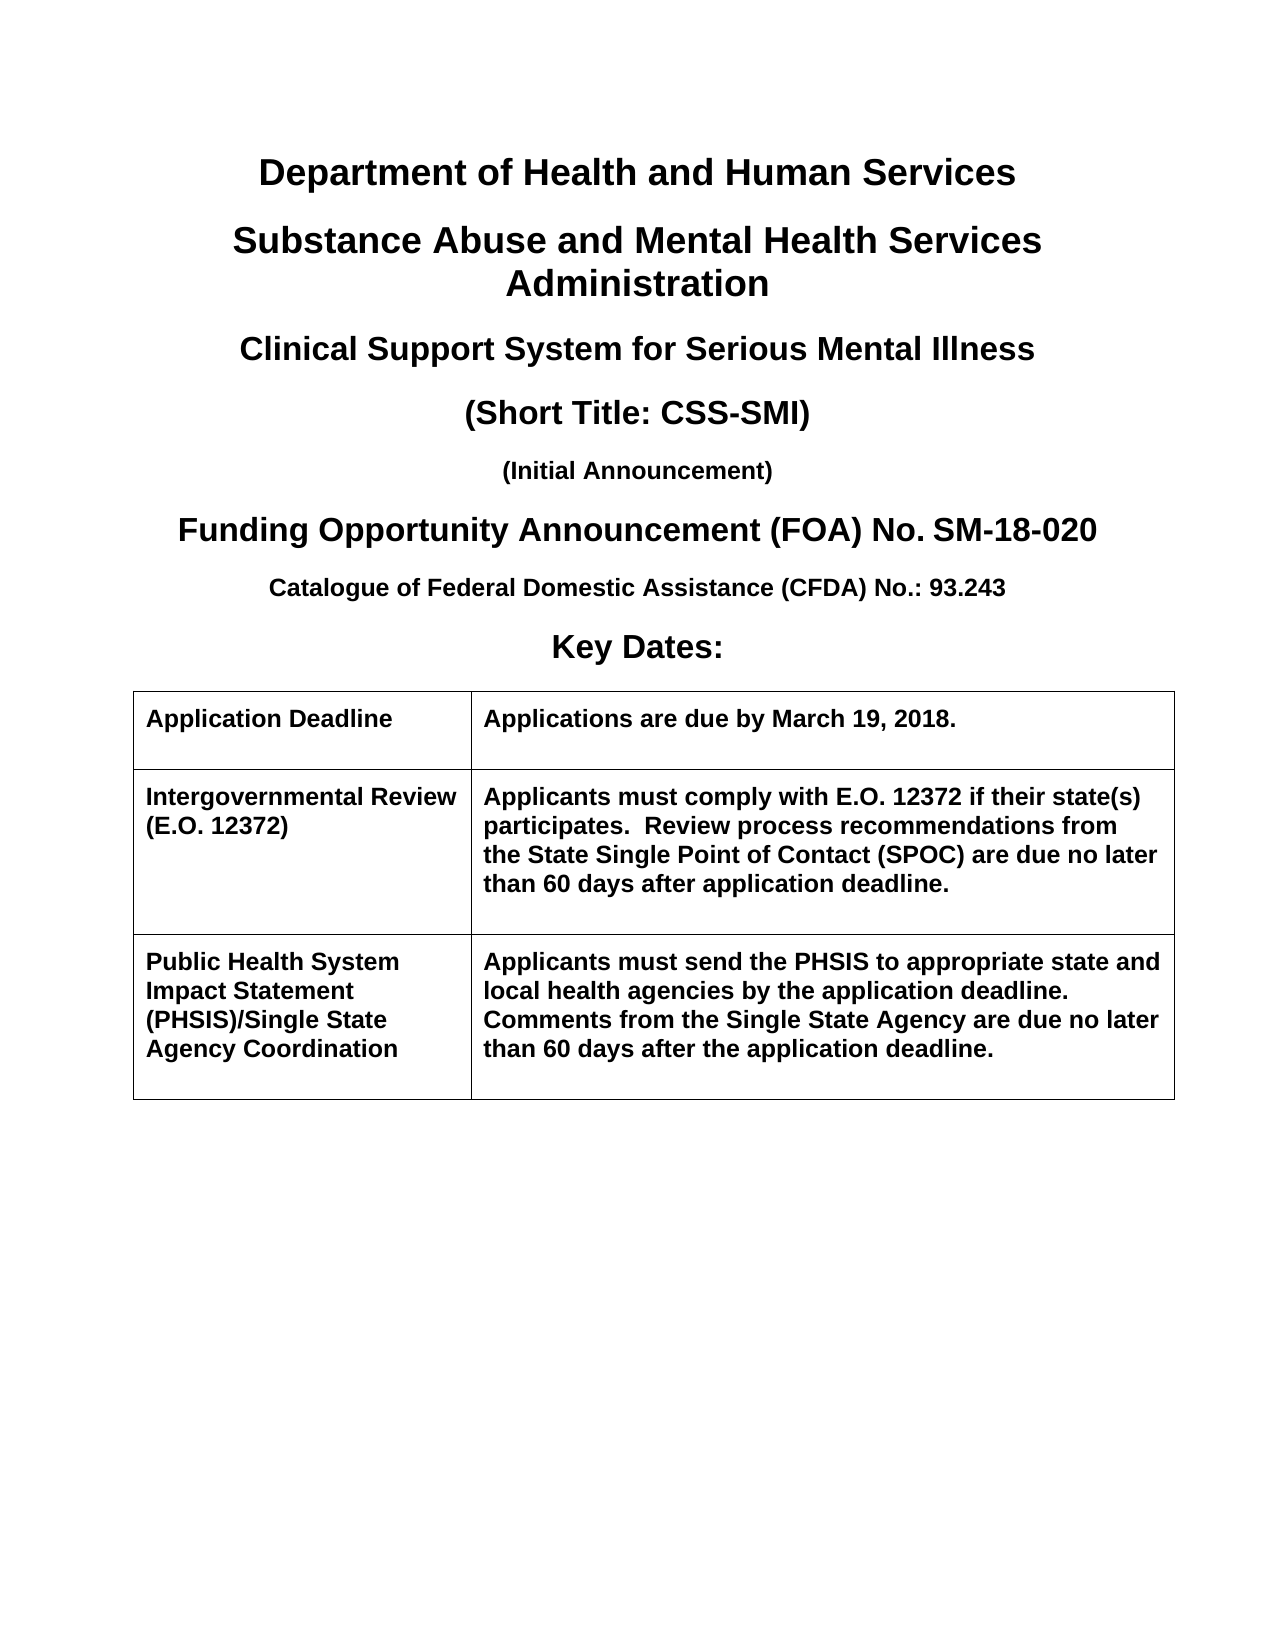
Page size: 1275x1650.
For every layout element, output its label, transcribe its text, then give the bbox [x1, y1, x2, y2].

table_header Application Deadline [134, 692, 471, 769]
subtitle (Initial Announcement) [150, 456, 1125, 485]
title Department of Health and Human Services [150, 150, 1125, 193]
title Substance Abuse and Mental Health Services Administration [150, 218, 1125, 304]
table_header Applications are due by March 19, 2018. [472, 692, 1174, 769]
table_cell Public Health System Impact Statement (PHSIS)/Single State Agency Coordination [134, 935, 471, 1099]
text Catalogue of Federal Domestic Assistance (CFDA) No.: 93.243 [150, 573, 1125, 602]
subtitle Clinical Support System for Serious Mental Illness [150, 329, 1125, 368]
text Funding Opportunity Announcement (FOA) No. SM-18-020 [150, 510, 1125, 548]
table_cell Intergovernmental Review (E.O. 12372) [134, 770, 471, 934]
subtitle Key Dates: [150, 627, 1125, 666]
subtitle (Short Title: CSS-SMI) [150, 393, 1125, 431]
table_cell Applicants must comply with E.O. 12372 if their state(s) participates. Review process recommendations from the State Single Point of Contact (SPOC) are due no later than 60 days after application deadline. [472, 770, 1174, 934]
table_cell Applicants must send the PHSIS to appropriate state and local health agencies by the application deadline. Comments from the Single State Agency are due no later than 60 days after the application deadline. [472, 935, 1174, 1099]
